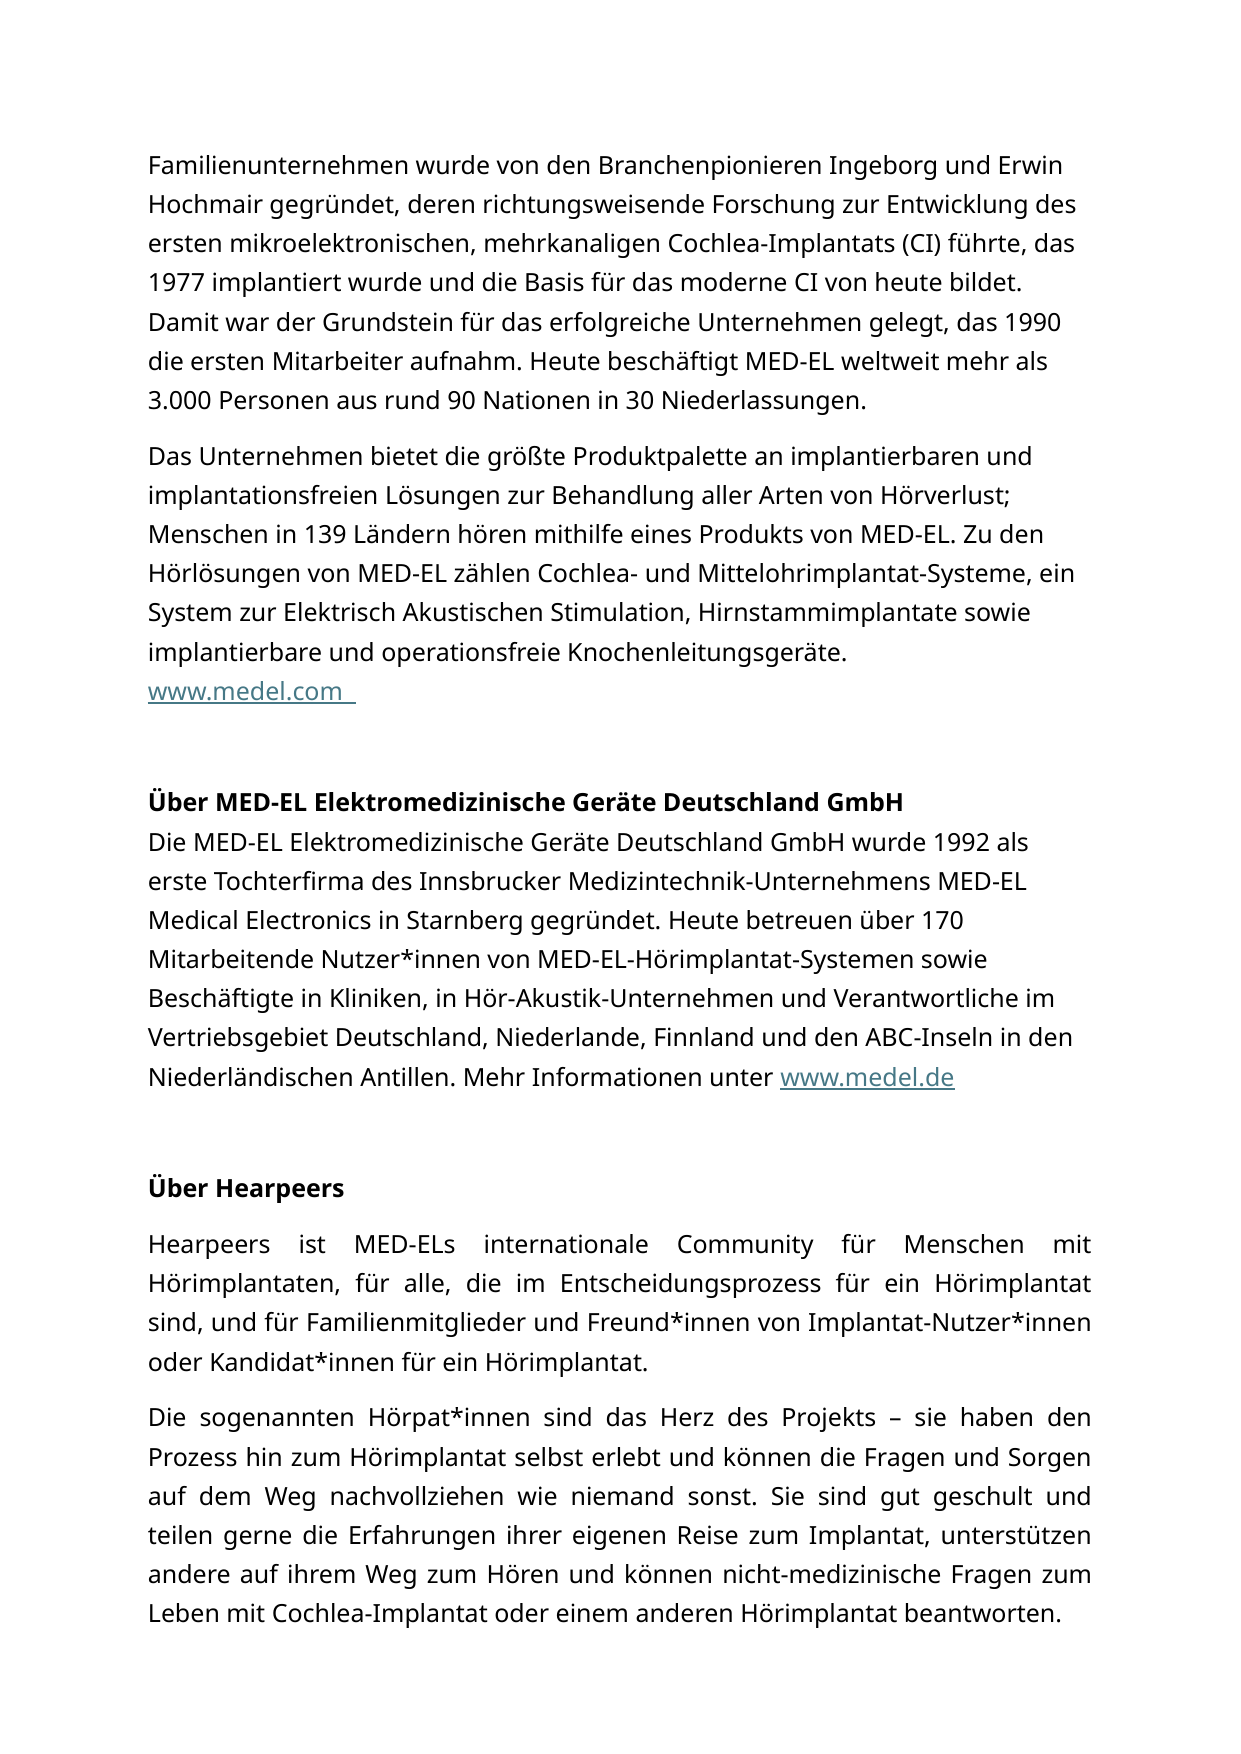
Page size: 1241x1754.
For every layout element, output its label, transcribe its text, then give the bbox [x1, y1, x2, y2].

text Über Hearpeers [148, 1171, 1093, 1205]
text Hearpeers ist MED-ELs internationale Community für Menschen mit Hörimplantaten, für alle, die im Entscheidungsprozess für ein Hörimplantat sind, und für Familienmitglieder und Freund*innen von Implantat-Nutzer*innen oder Kandidat*innen für ein Hörimplantat. [148, 1227, 1093, 1378]
text Über MED-EL Elektromedizinische Geräte Deutschland GmbH Die MED-EL Elektromedizinische Geräte Deutschland GmbH wurde 1992 als erste Tochterfirma des Innsbrucker Medizintechnik-Unternehmens MED-EL Medical Electronics in Starnberg gegründet. Heute betreuen über 170 Mitarbeitende Nutzer*innen von MED-EL-Hörimplantat-Systemen sowie Beschäftigte in Kliniken, in Hör-Akustik-Unternehmen und Verantwortliche im Vertriebsgebiet Deutschland, Niederlande, Finnland und den ABC-Inseln in den Niederländischen Antillen. Mehr Informationen unter www.medel.de [148, 785, 1093, 1093]
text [148, 148, 1093, 417]
text Das Unternehmen bietet die größte Produktpalette an implantierbaren und implantationsfreien Lösungen zur Behandlung aller Arten von Hörverlust; Menschen in 139 Ländern hören mithilfe eines Produkts von MED-EL. Zu den Hörlösungen von MED-EL zählen Cochlea- und Mittelohrimplantat-Systeme, ein System zur Elektrisch Akustischen Stimulation, Hirnstammimplantate sowie implantierbare und operationsfreie Knochenleitungsgeräte. www.medel.com [148, 438, 1093, 707]
text Die sogenannten Hörpat*innen sind das Herz des Projekts – sie haben den Prozess hin zum Hörimplantat selbst erlebt und können die Fragen und Sorgen auf dem Weg nachvollziehen wie niemand sonst. Sie sind gut geschult und teilen gerne die Erfahrungen ihrer eigenen Reise zum Implantat, unterstützen andere auf ihrem Weg zum Hören und können nicht-medizinische Fragen zum Leben mit Cochlea-Implantat oder einem anderen Hörimplantat beantworten. [148, 1400, 1093, 1630]
